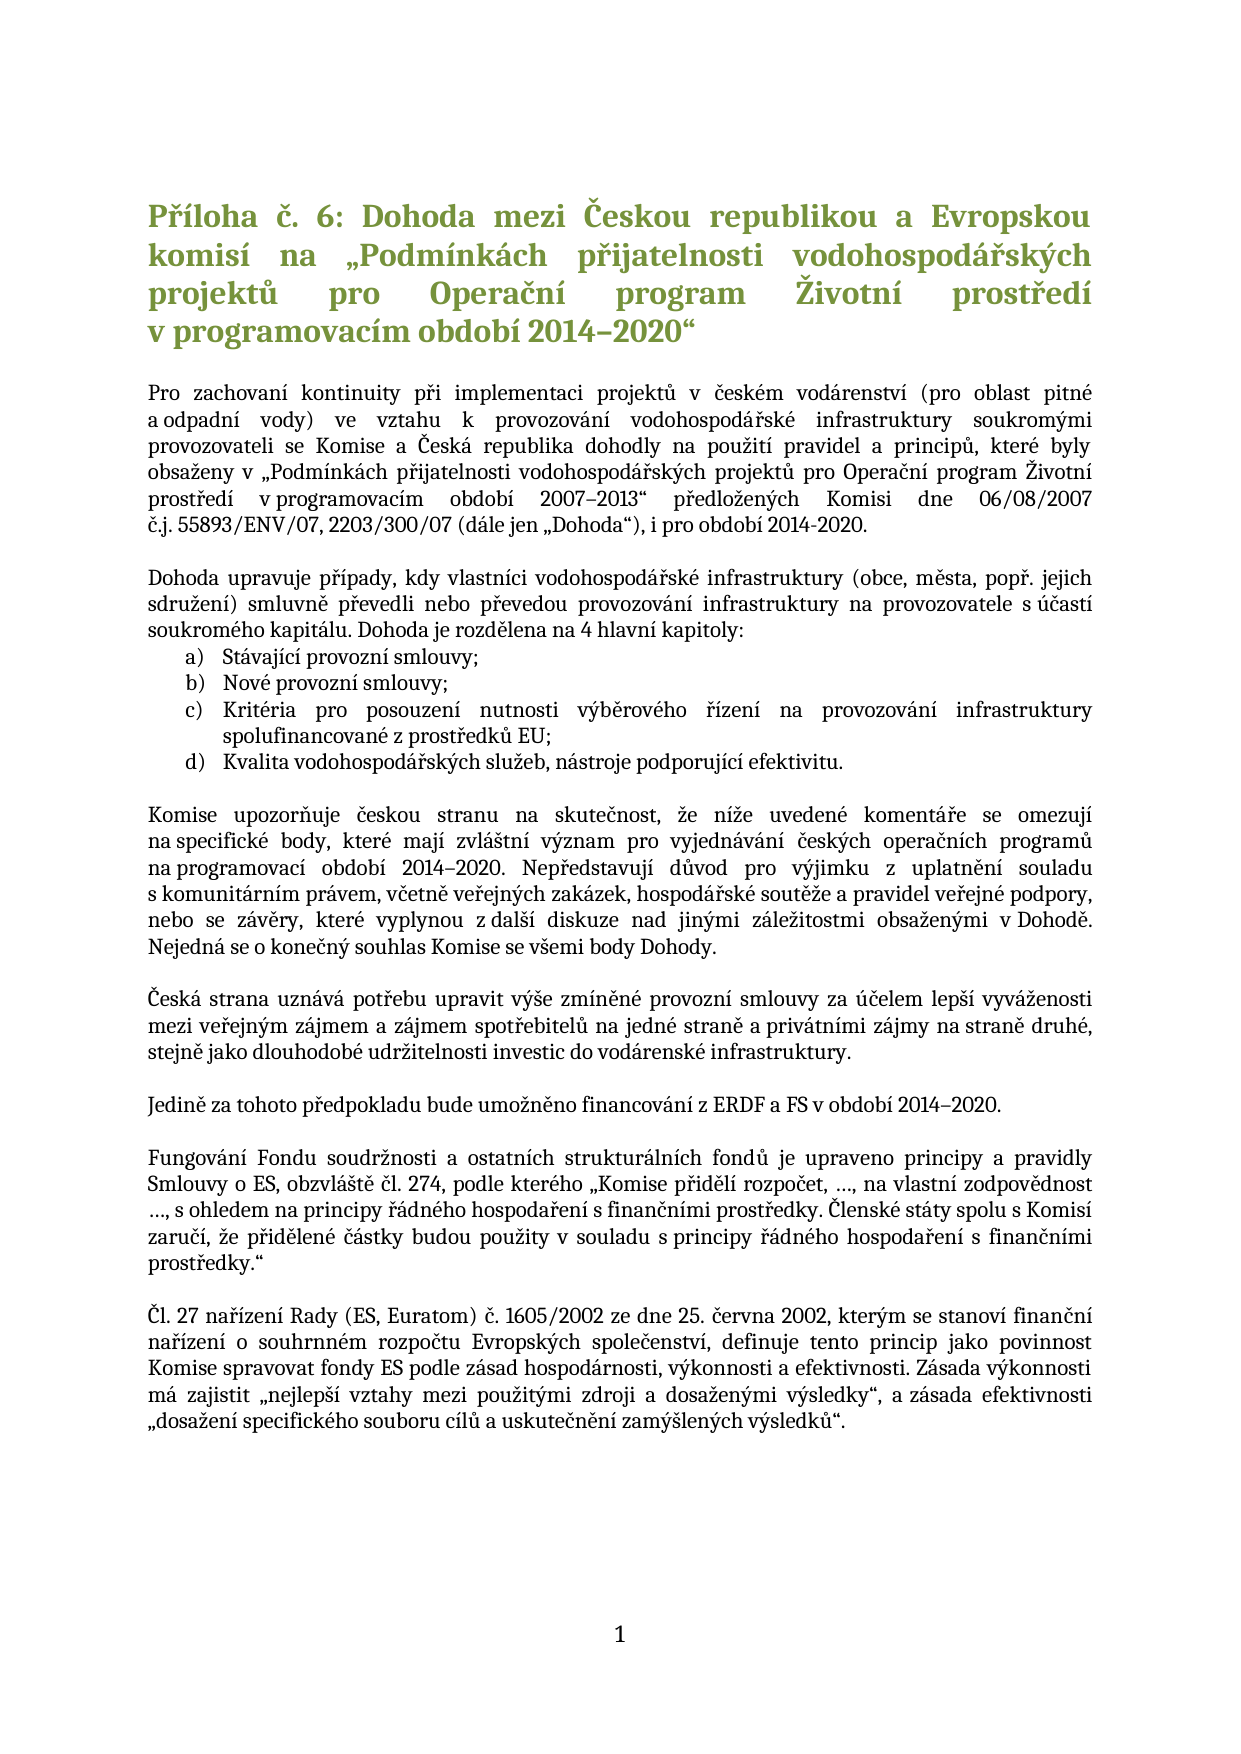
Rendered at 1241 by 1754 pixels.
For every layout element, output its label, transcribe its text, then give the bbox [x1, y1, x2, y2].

text Jedině za tohoto předpokladu bude umožněno financování z ERDF a FS v období 2014–2020. [148, 1092, 1093, 1118]
text Fungování Fondu soudržnosti a ostatních strukturálních fondů je upraveno principy a pravidly Smlouvy o ES, obzvláště čl. 274, podle kterého „Komise přidělí rozpočet, …, na vlastní zodpovědnost …, s ohledem na principy řádného hospodaření s finančními prostředky. Členské státy spolu s Komisí zaručí, že přidělené částky budou použity v souladu s principy řádného hospodaření s finančními prostředky.“ [148, 1144, 1093, 1276]
text Komise upozorňuje českou stranu na skutečnost, že níže uvedené komentáře se omezují na specifické body, které mají zvláštní význam pro vyjednávání českých operačních programů na programovací období 2014–2020. Nepředstavují důvod pro výjimku z uplatnění souladu s komunitárním právem, včetně veřejných zakázek, hospodářské soutěže a pravidel veřejné podpory, nebo se závěry, které vyplynou z další diskuze nad jinými záležitostmi obsaženými v Dohodě. Nejedná se o konečný souhlas Komise se všemi body Dohody. [148, 802, 1093, 960]
list Stávající provozní smlouvy; [185, 644, 1093, 670]
list Kvalita vodohospodářských služeb, nástroje podporující efektivitu. [185, 749, 1093, 775]
text Česká strana uznává potřebu upravit výše zmíněné provozní smlouvy za účelem lepší vyváženosti mezi veřejným zájmem a zájmem spotřebitelů na jedné straně a privátními zájmy na straně druhé, stejně jako dlouhodobé udržitelnosti investic do vodárenské infrastruktury. [148, 986, 1093, 1065]
subtitle Příloha č. 6: Dohoda mezi Českou republikou a Evropskou komisí na „Podmínkách přijatelnosti vodohospodářských projektů pro Operační program Životní prostředí v programovacím období 2014–2020“ [148, 198, 1093, 351]
text Pro zachovaní kontinuity při implementaci projektů v českém vodárenství (pro oblast pitné a odpadní vody) ve vztahu k provozování vodohospodářské infrastruktury soukromými provozovateli se Komise a Česká republika dohodly na použití pravidel a principů, které byly obsaženy v „Podmínkách přijatelnosti vodohospodářských projektů pro Operační program Životní prostředí v programovacím období 2007–2013“ předložených Komisi dne 06/08/2007 č.j. 55893/ENV/07, 2203/300/07 (dále jen „Dohoda“), i pro období 2014-2020. [148, 380, 1093, 538]
list Kritéria pro posouzení nutnosti výběrového řízení na provozování infrastruktury spolufinancované z prostředků EU; [185, 696, 1093, 749]
text Dohoda upravuje případy, kdy vlastníci vodohospodářské infrastruktury (obce, města, popř. jejich sdružení) smluvně převedli nebo převedou provozování infrastruktury na provozovatele s účastí soukromého kapitálu. Dohoda je rozdělena na 4 hlavní kapitoly: [148, 564, 1093, 644]
text Čl. 27 nařízení Rady (ES, Euratom) č. 1605/2002 ze dne 25. června 2002, kterým se stanoví finanční nařízení o souhrnném rozpočtu Evropských společenství, definuje tento princip jako povinnost Komise spravovat fondy ES podle zásad hospodárnosti, výkonnosti a efektivnosti. Zásada výkonnosti má zajistit „nejlepší vztahy mezi použitými zdroji a dosaženými výsledky“, a zásada efektivnosti „dosažení specifického souboru cílů a uskutečnění zamýšlených výsledků“. [148, 1302, 1093, 1434]
list Nové provozní smlouvy; [185, 670, 1093, 696]
